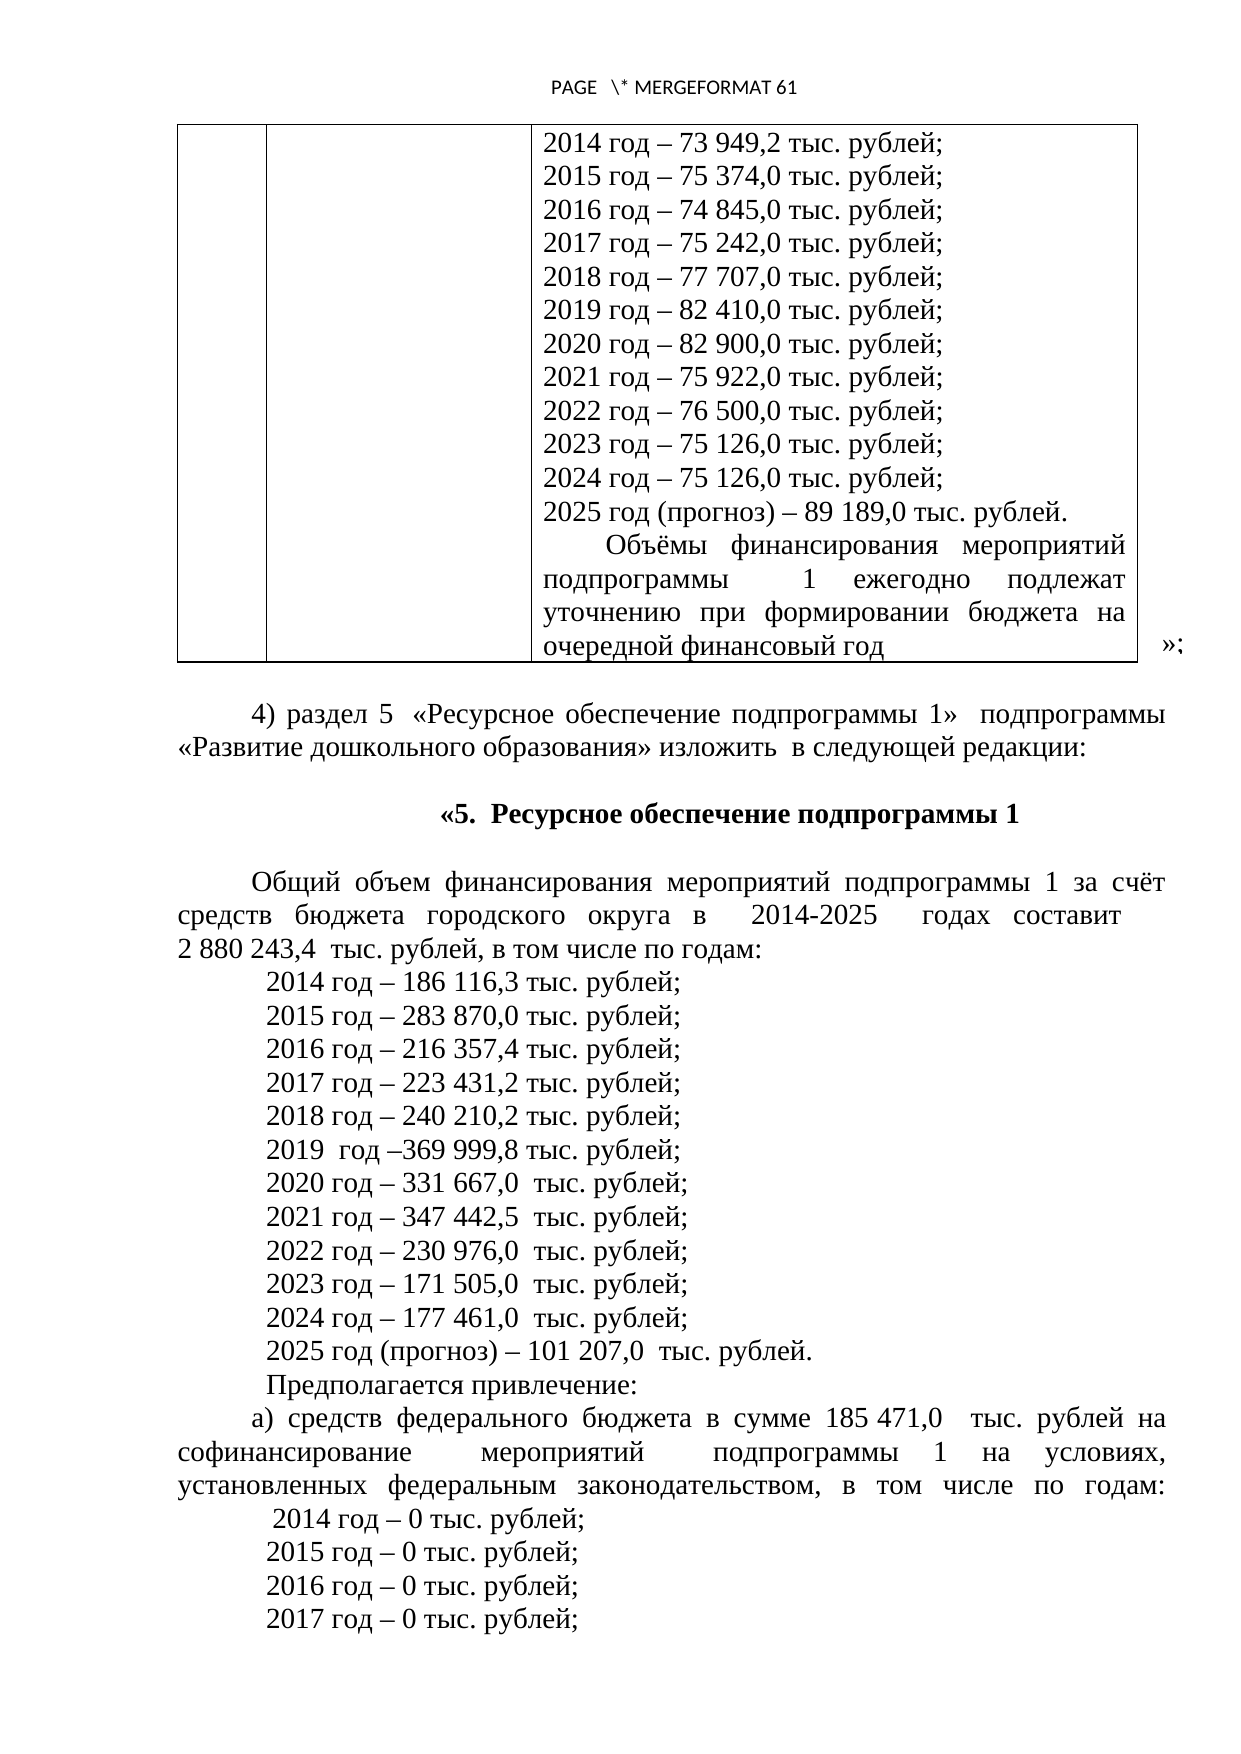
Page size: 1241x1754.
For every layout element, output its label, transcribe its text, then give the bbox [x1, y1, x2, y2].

text 2015 год – 0 тыс. рублей; [177, 1534, 1167, 1568]
text 2023 год – 171 505,0 тыс. рублей; [177, 1266, 1167, 1300]
text Предполагается привлечение: [177, 1367, 1167, 1400]
text 4) раздел 5 «Ресурсное обеспечение подпрограммы 1» подпрограммы «Развитие дошкольного образования» изложить в следующей редакции: [177, 696, 1167, 763]
text 2016 год – 216 357,4 тыс. рублей; [177, 1031, 1167, 1065]
text 2016 год – 0 тыс. рублей; [177, 1568, 1167, 1602]
text 2021 год – 347 442,5 тыс. рублей; [177, 1199, 1167, 1233]
text 2015 год – 283 870,0 тыс. рублей; [177, 998, 1167, 1031]
table_header 6. [178, 125, 266, 661]
text 2018 год – 240 210,2 тыс. рублей; [177, 1098, 1167, 1132]
text а) средств федерального бюджета в сумме 185 471,0 тыс. рублей на софинансирование мероприятий подпрограммы 1 на условиях, установленных федеральным законодательством, в том числе по годам: 2014 год – 0 тыс. рублей; [177, 1400, 1167, 1534]
text «5. Ресурсное обеспечение подпрограммы 1 [293, 797, 1167, 830]
text 2022 год – 230 976,0 тыс. рублей; [177, 1233, 1167, 1266]
text Общий объем финансирования мероприятий подпрограммы 1 за счёт средств бюджета городского округа в 2014-2025 годах составит 2 880 243,4 тыс. рублей, в том числе по годам: [177, 864, 1167, 964]
text 2019 год –369 999,8 тыс. рублей; [177, 1132, 1167, 1166]
text 2024 год – 177 461,0 тыс. рублей; [177, 1300, 1167, 1333]
text 2017 год – 223 431,2 тыс. рублей; [177, 1065, 1167, 1098]
text 2017 год – 0 тыс. рублей; [177, 1602, 1167, 1635]
text 2014 год – 186 116,3 тыс. рублей; [177, 964, 1167, 998]
text 2025 год (прогноз) – 101 207,0 тыс. рублей. [177, 1333, 1167, 1367]
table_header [267, 125, 531, 661]
text 2020 год – 331 667,0 тыс. рублей; [177, 1166, 1167, 1199]
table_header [532, 125, 1137, 661]
